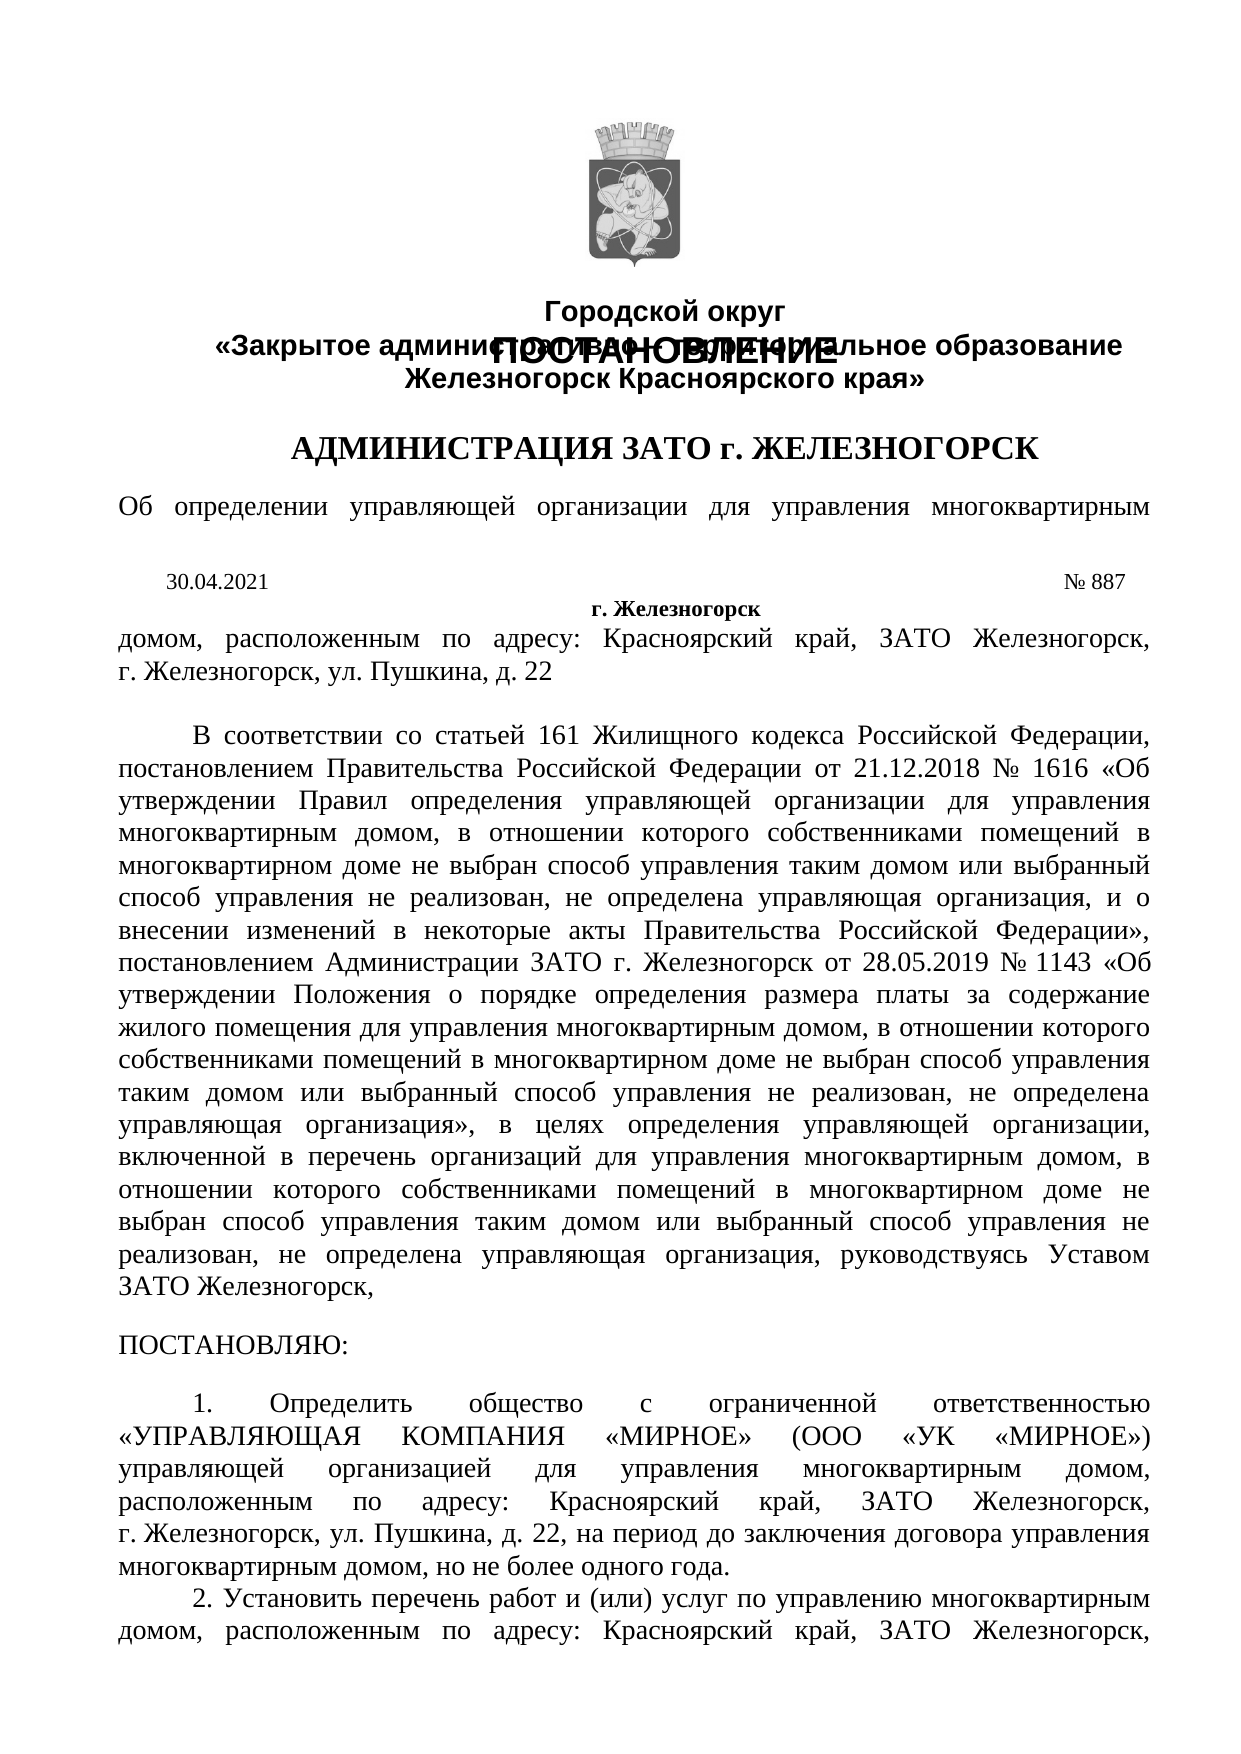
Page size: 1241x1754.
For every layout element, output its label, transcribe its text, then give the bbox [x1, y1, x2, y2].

text «Закрытое административно – территориальное образование Железногорск Красноярского края» [149, 371, 1180, 395]
text В соответствии со статьей 161 Жилищного кодекса Российской Федерации, постановлением Правительства Российской Федерации от 21.12.2018 № 1616 «Об утверждении Правил определения управляющей организации для управления многоквартирным домом, в отношении которого собственниками помещений в многоквартирном доме не выбран способ управления таким домом или выбранный способ управления не реализован, не определена управляющая организация, и о внесении изменений в некоторые акты Правительства Российской Федерации», постановлением Администрации ЗАТО г. Железногорск от 28.05.2019 № 1143 «Об утверждении Положения о порядке определения размера платы за содержание жилого помещения для управления многоквартирным домом, в отношении которого собственниками помещений в многоквартирном доме не выбран способ управления таким домом или выбранный способ управления не реализован, не определена управляющая организация», в целях определения управляющей организации, включенной в перечень организаций для управления многоквартирным домом, в отношении которого собственниками помещений в многоквартирном доме не выбран способ управления таким домом или выбранный способ управления не реализован, не определена управляющая организация, руководствуясь Уставом ЗАТО Железногорск, [118, 718, 1152, 1301]
subtitle АДМИНИСТРАЦИЯ ЗАТО г. ЖЕЛЕЗНОГОРСК [149, 428, 1180, 467]
title 1. Определить общество с ограниченной ответственностью «УПРАВЛЯЮЩАЯ КОМПАНИЯ «МИРНОЕ» (ООО «УК «МИРНОЕ») управляющей организацией для управления многоквартирным домом, расположенным по адресу: Красноярский край, ЗАТО Железногорск, г. Железногорск, ул. Пушкина, д. 22, на период до заключения договора управления многоквартирным домом, но не более одного года. [118, 1387, 1152, 1581]
text Городской округ [149, 294, 1180, 328]
text г. Железногорск [166, 595, 1186, 621]
title ПОСТАНОВЛЯЮ: [118, 1328, 1152, 1360]
text 30.04.2021 № 887 [166, 568, 1186, 595]
title Об определении управляющей организации для управления многоквартирным домом, расположенным по адресу: Красноярский край, ЗАТО Железногорск, г. Железногорск, ул. Пушкина, д. 22 [118, 380, 1152, 686]
text ПОСТАНОВЛЕНИЕ [149, 328, 1180, 371]
